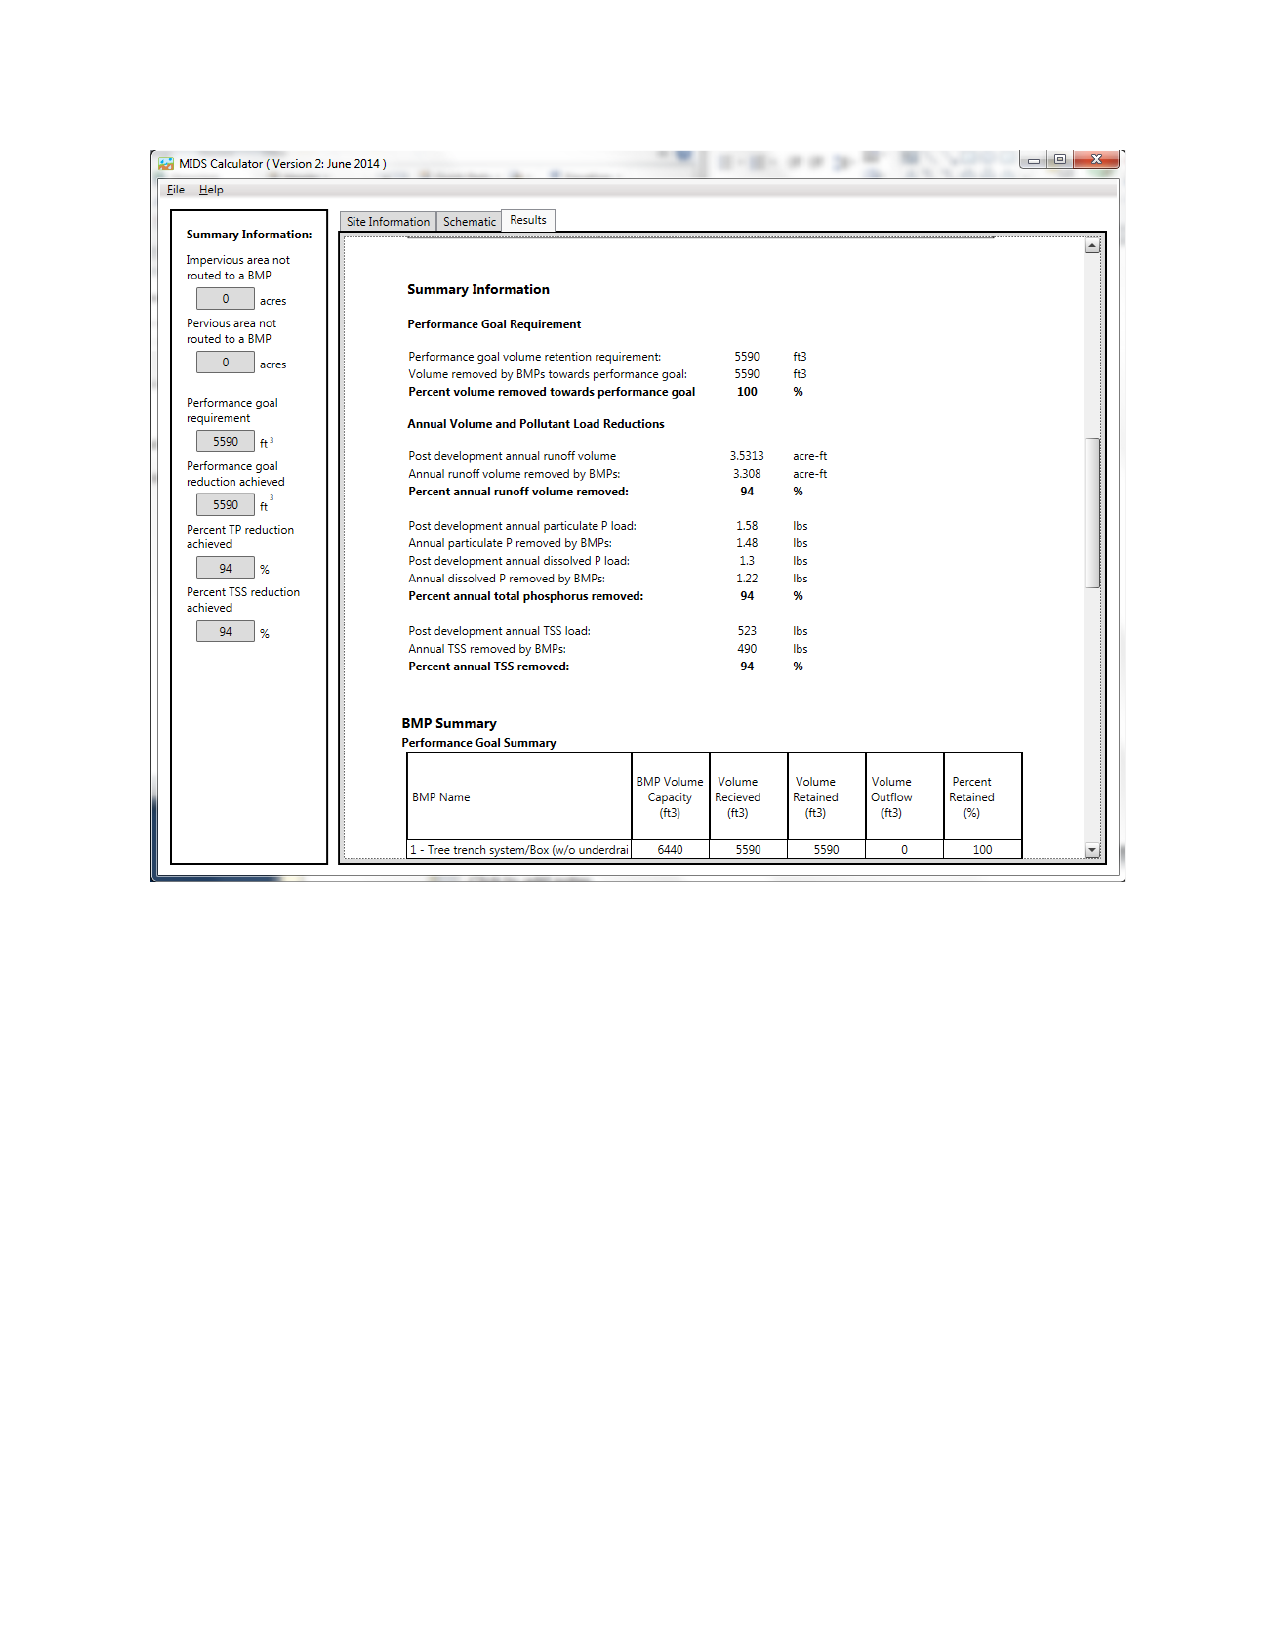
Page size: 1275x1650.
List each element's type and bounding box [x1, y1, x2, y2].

picture [150, 150, 1125, 882]
